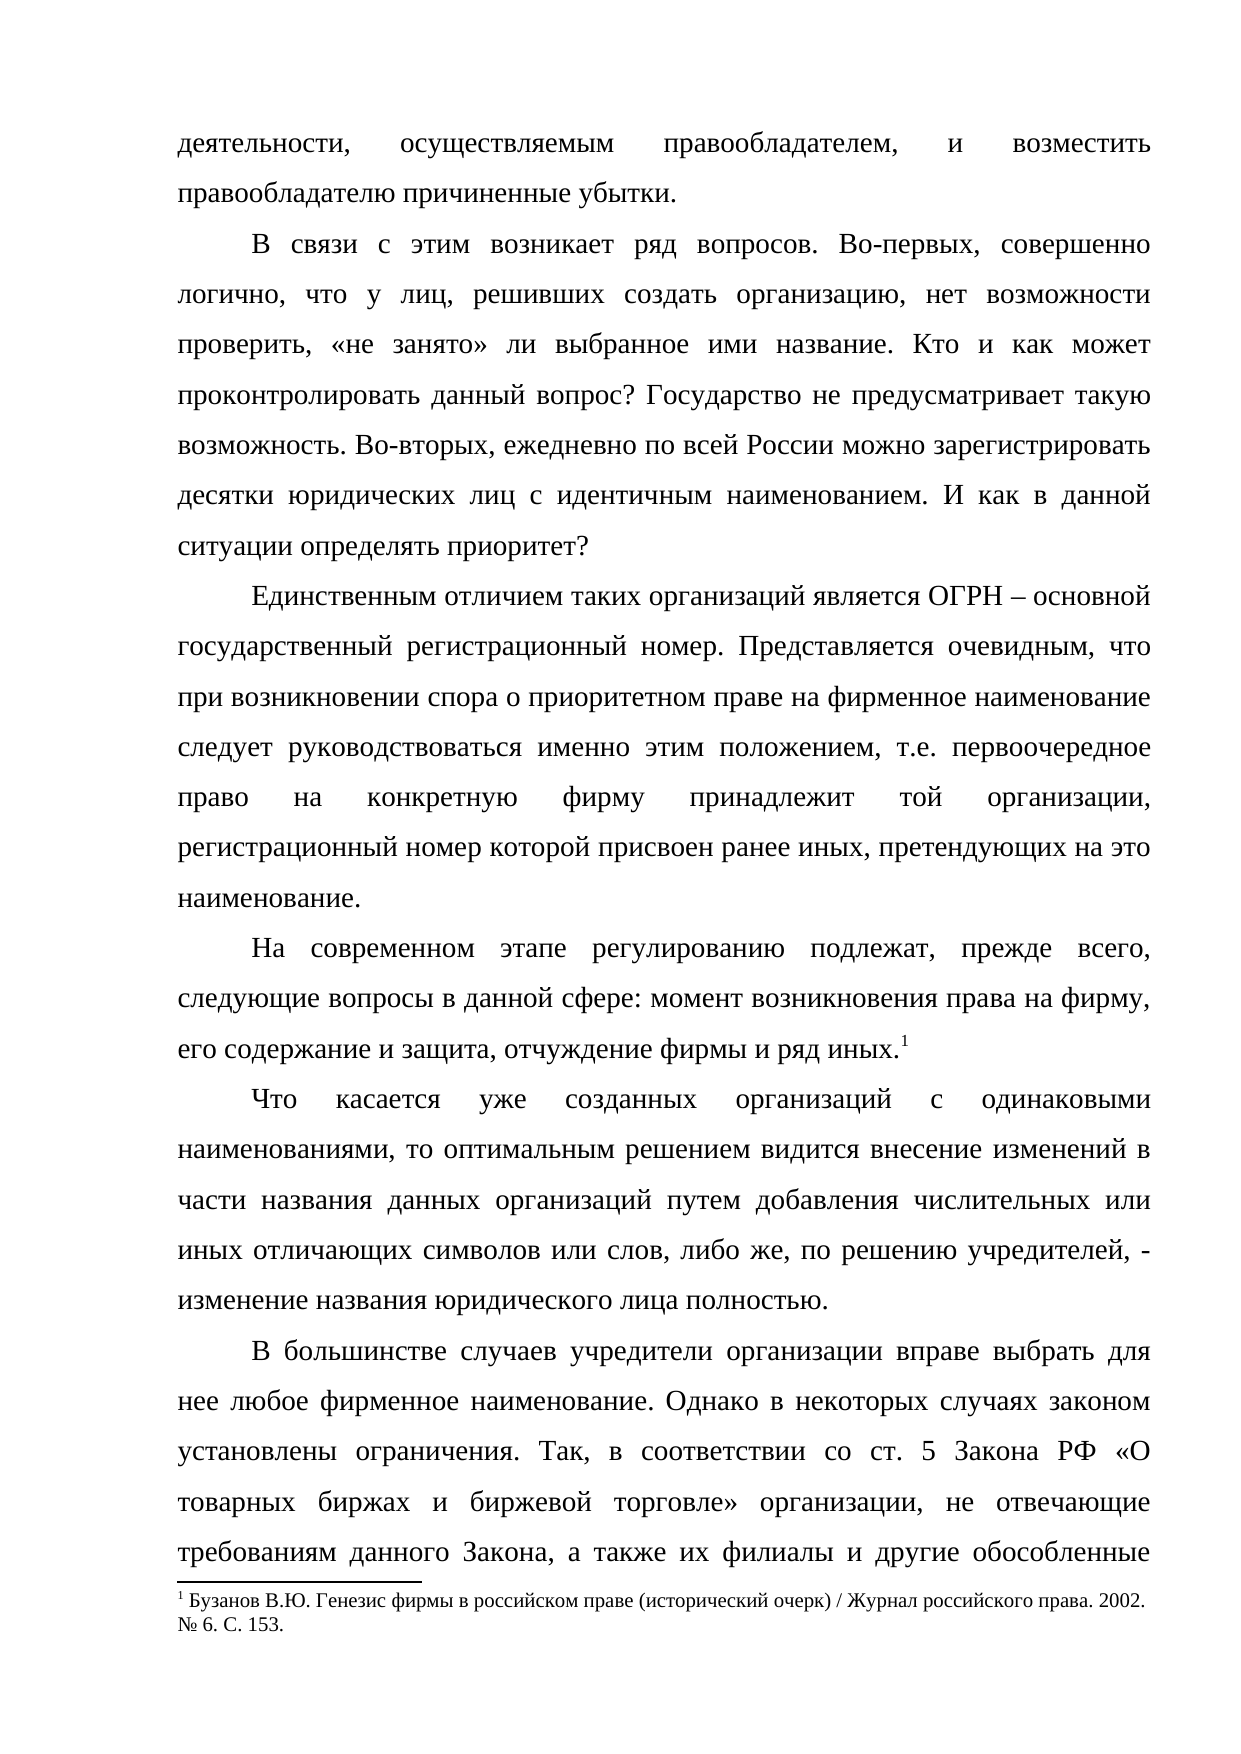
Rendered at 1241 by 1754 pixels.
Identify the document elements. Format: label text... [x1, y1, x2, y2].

text Что касается уже созданных организаций с одинаковыми наименованиями, то оптимальным решением видится внесение изменений в части названия данных организаций путем добавления числительных или иных отличающих символов или слов, либо же, по решению учредителей, - изменение названия юридического лица полностью. [177, 1081, 1152, 1316]
text Единственным отличием таких организаций является ОГРН – основной государственный регистрационный номер. Представляется очевидным, что при возникновении спора о приоритетном праве на фирменное наименование следует руководствоваться именно этим положением, т.е. первоочередное право на конкретную фирму принадлежит той организации, регистрационный номер которой присвоен ранее иных, претендующих на это наименование. [177, 578, 1152, 913]
text В связи с этим возникает ряд вопросов. Во-первых, совершенно логично, что у лиц, решивших создать организацию, нет возможности проверить, «не занято» ли выбранное ими название. Кто и как может проконтролировать данный вопрос? Государство не предусматривает такую возможность. Во-вторых, ежедневно по всей России можно зарегистрировать десятки юридических лиц с идентичным наименованием. И как в данной ситуации определять приоритет? [177, 226, 1152, 561]
text На современном этапе регулированию подлежат, прежде всего, следующие вопросы в данной сфере: момент возникновения права на фирму, его содержание и защита, отчуждение фирмы и ряд иных. [177, 930, 1152, 1064]
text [177, 1333, 1152, 1567]
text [177, 125, 1152, 209]
